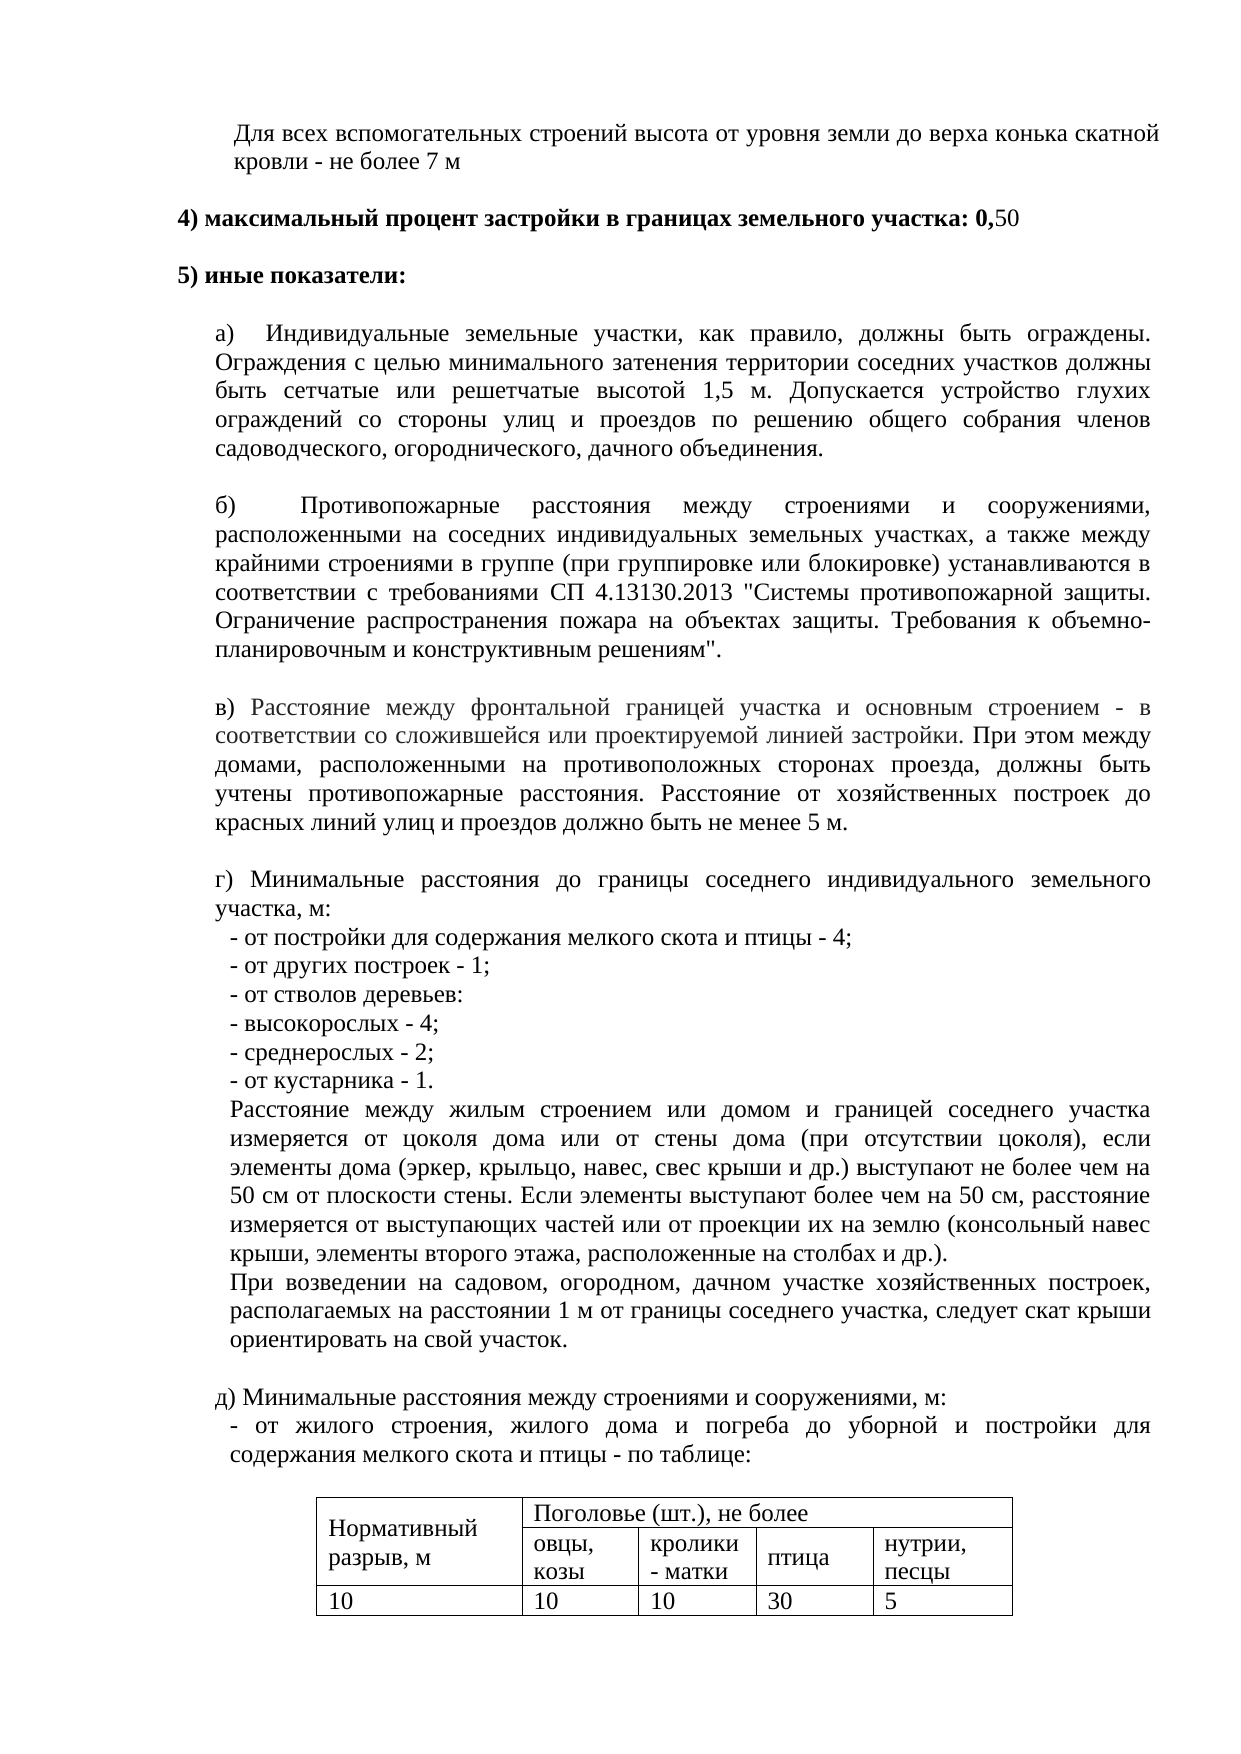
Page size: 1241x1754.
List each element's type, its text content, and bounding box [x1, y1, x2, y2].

table_cell овцы, козы [523, 1528, 638, 1585]
text - от постройки для содержания мелкого скота и птицы - 4; [229, 922, 1152, 951]
text При возведении на садовом, огородном, дачном участке хозяйственных построек, располагаемых на расстоянии от границы соседнего участка, следует скат крыши ориентировать на свой участок. [229, 1267, 1152, 1353]
text - среднерослых - 2; [229, 1037, 1152, 1066]
table_header Поголовье (шт.), не более [523, 1498, 1012, 1527]
table_cell нутрии, песцы [874, 1528, 1012, 1585]
text 5) иные показатели: [177, 261, 1160, 289]
text - от кустарника - 1. [229, 1066, 1152, 1094]
text в) Расстояние между фронтальной границей участка и основным строением - в соответствии со сложившейся или проектируемой линией застройки. При этом между домами, расположенными на противоположных сторонах проезда, должны быть учтены противопожарные расстояния. Расстояние от хозяйственных построек до красных линий улиц и проездов должно быть не менее . [215, 692, 1152, 836]
table_cell 10 [317, 1586, 522, 1615]
table_cell 10 [523, 1586, 638, 1615]
text Для всех вспомогательных строений высота от уровня земли до верха конька скатной кровли - не более [233, 118, 1160, 175]
text Расстояние между жилым строением или домом и границей соседнего участка измеряется от цоколя дома или от стены дома (при отсутствии цоколя), если элементы дома (эркер, крыльцо, навес, свес крыши и др.) выступают не более чем на от плоскости стены. Если элементы выступают более чем на , расстояние измеряется от выступающих частей или от проекции их на землю (консольный навес крыши, элементы второго этажа, расположенные на столбах и др.). [229, 1094, 1152, 1267]
table_cell 5 [874, 1586, 1012, 1615]
text д) Минимальные расстояния между строениями и сооружениями, м: [215, 1382, 1152, 1411]
table_cell птица [757, 1528, 873, 1585]
table_header Нормативный разрыв, м [317, 1498, 522, 1585]
text - от стволов деревьев: [229, 979, 1152, 1008]
text - от жилого строения, жилого дома и погреба до уборной и постройки для содержания мелкого скота и птицы - по таблице: [229, 1411, 1152, 1468]
text б) Противопожарные расстояния между строениями и сооружениями, расположенными на соседних индивидуальных земельных участках, а также между крайними строениями в группе (при группировке или блокировке) устанавливаются в соответствии с требованиями СП 4.13130.2013 "Системы противопожарной защиты. Ограничение распространения пожара на объектах защиты. Требования к объемно-планировочным и конструктивным решениям". [215, 491, 1152, 663]
table_cell 30 [757, 1586, 873, 1615]
text - от других построек - 1; [229, 951, 1152, 979]
text - высокорослых - 4; [229, 1008, 1152, 1037]
text а) Индивидуальные земельные участки, как правило, должны быть ограждены. Ограждения с целью минимального затенения территории соседних участков должны быть сетчатые или решетчатые высотой . Допускается устройство глухих ограждений со стороны улиц и проездов по решению общего собрания членов садоводческого, огороднического, дачного объединения. [215, 318, 1152, 462]
text 4) максимальный процент застройки в границах земельного участка: 0,50 [177, 204, 1160, 232]
table_cell кролики - матки [639, 1528, 756, 1585]
text г) Минимальные расстояния до границы соседнего индивидуального земельного участка, м: [215, 864, 1152, 922]
table_cell 10 [639, 1586, 756, 1615]
